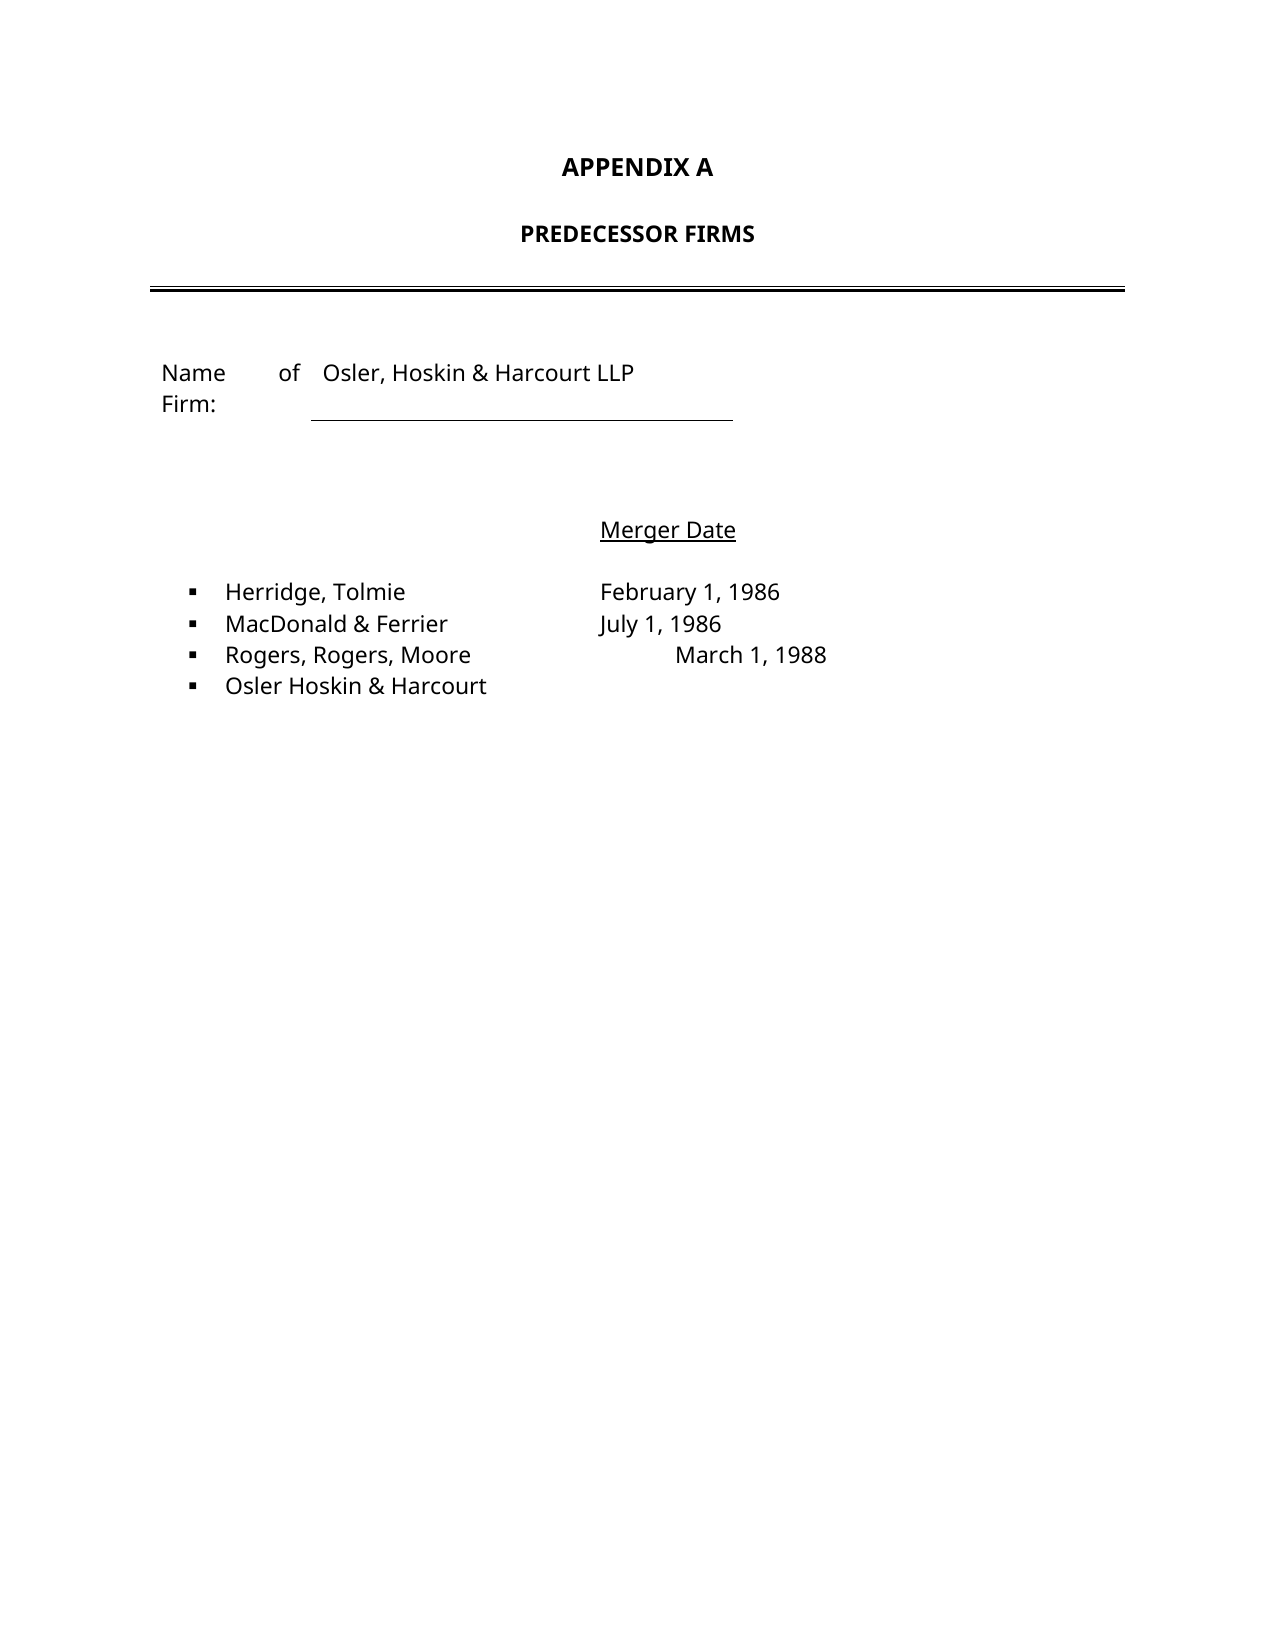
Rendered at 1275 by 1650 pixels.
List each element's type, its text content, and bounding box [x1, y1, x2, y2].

table_header Name of Firm: [150, 357, 311, 419]
text Merger Date [150, 514, 1125, 545]
list MacDonald & Ferrier [187, 608, 1125, 639]
list Herridge, Tolmie [187, 576, 1125, 608]
list Osler Hoskin & Harcourt [187, 670, 1125, 701]
table_header Osler, Hoskin & Harcourt LLP [311, 357, 733, 419]
text APPENDIX A [150, 150, 1125, 184]
text PREDECESSOR FIRMS [150, 218, 1125, 249]
list s, s, [187, 639, 1125, 670]
